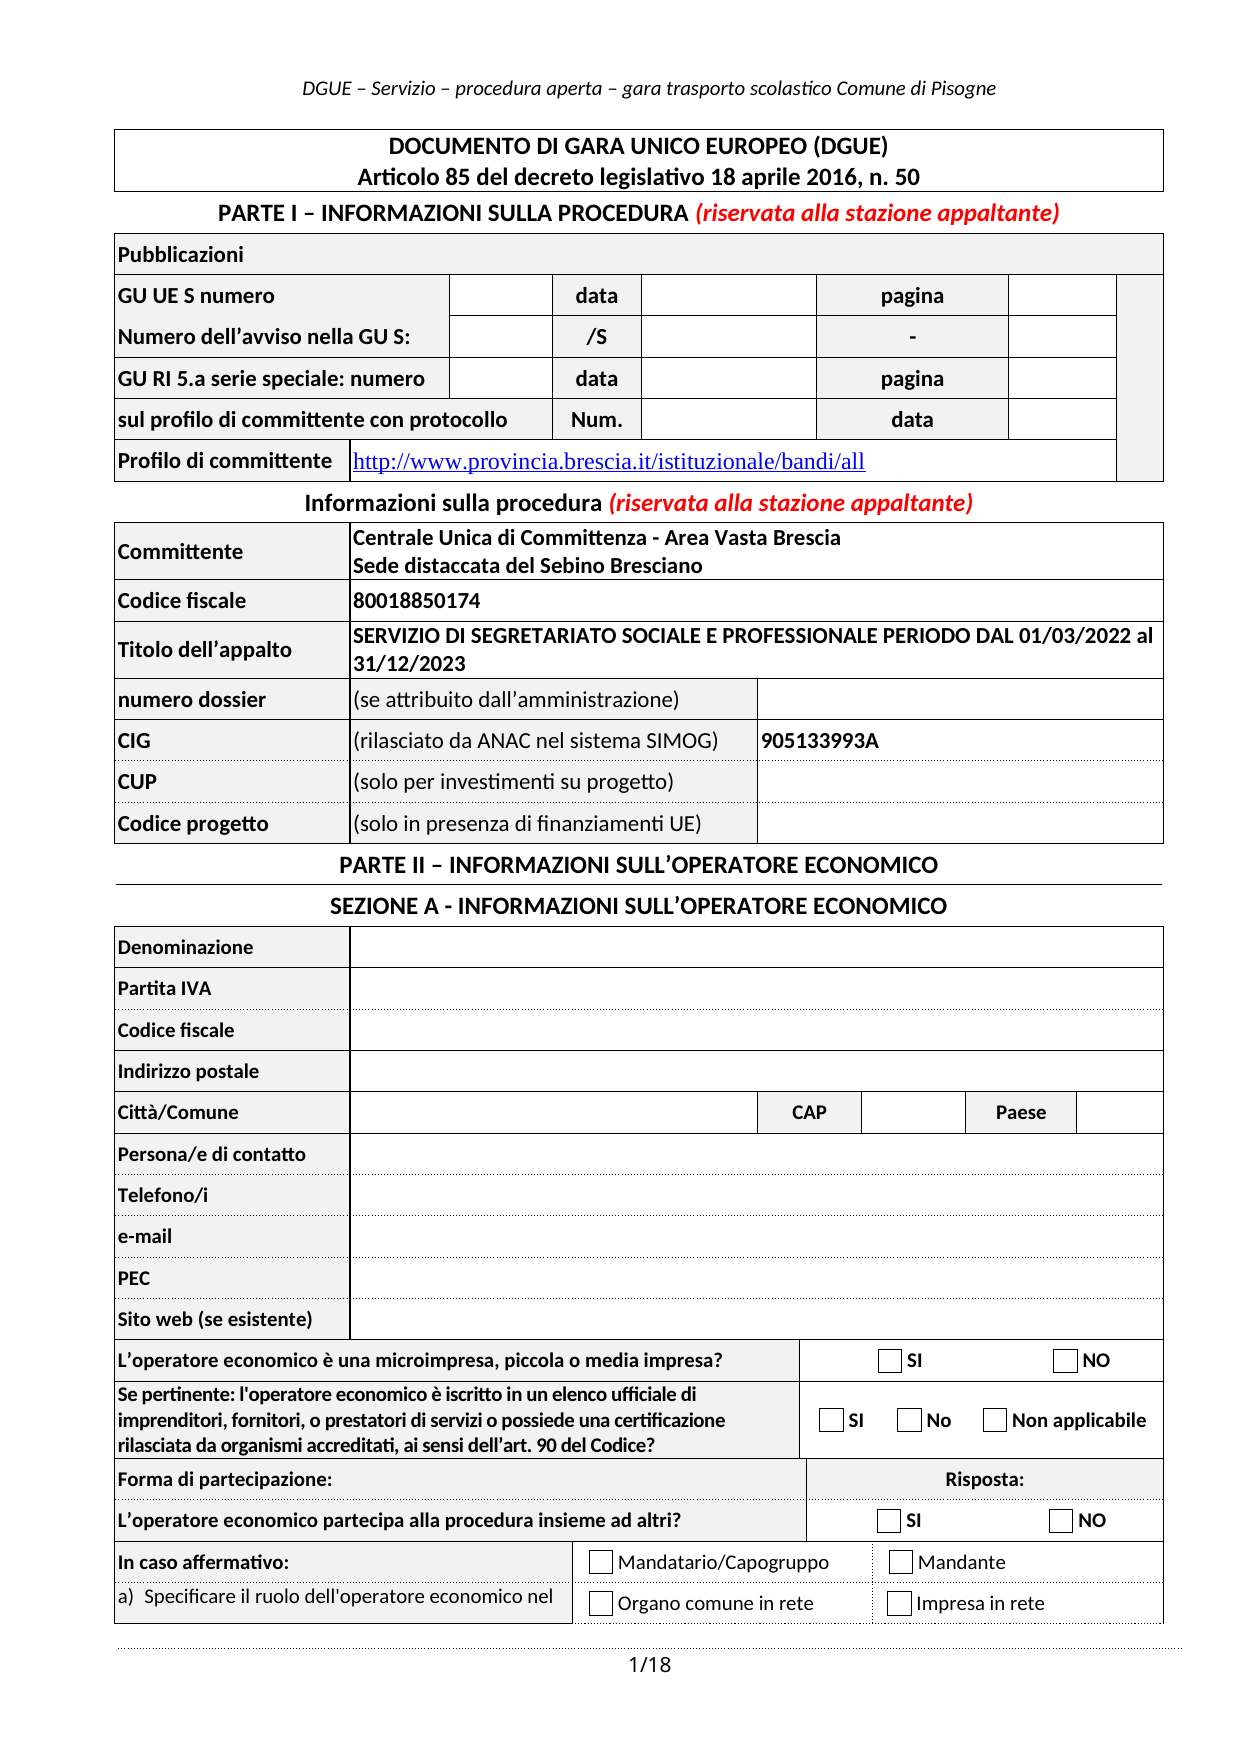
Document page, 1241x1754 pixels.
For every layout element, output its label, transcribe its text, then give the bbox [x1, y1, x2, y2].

table_cell [450, 316, 552, 357]
table_cell Se pertinente: l'operatore economico è iscritto in un elenco ufficiale di imprenditori, fornitori, o prestatori di servizi o possiede una certificazione rilasciata da organismi accreditati, ai sensi dell’art. 90 del Codice? [115, 1382, 799, 1458]
table_cell GU RI 5.a serie speciale: numero [115, 358, 449, 398]
table_cell GU UE S numero [115, 275, 449, 315]
table_cell Persona/e di contatto [115, 1134, 349, 1174]
table_cell Numero dell’avviso nella GU S: [115, 315, 449, 357]
table_cell Organo comune in rete [573, 1582, 872, 1623]
table_cell Non applicabile [965, 1382, 1163, 1458]
table_cell Profilo di committente [115, 440, 349, 481]
table_cell Informazioni sulla procedura (riservata alla stazione appaltante) [115, 482, 1163, 522]
table_cell [351, 1092, 757, 1132]
table_cell Codice fiscale [115, 1009, 349, 1050]
table_cell [351, 1051, 1163, 1091]
table_cell PEC [115, 1257, 349, 1298]
table_cell [642, 275, 816, 315]
table_cell [1117, 398, 1163, 439]
table_cell SEZIONE A - INFORMAZIONI SULL’OPERATORE ECONOMICO [115, 884, 1163, 926]
table_cell - [817, 316, 1008, 357]
table_cell Partita IVA [115, 968, 349, 1008]
table_cell (rilasciato da ANAC nel sistema SIMOG) [351, 720, 757, 760]
table_cell [1009, 399, 1116, 439]
table_cell (solo per investimenti su progetto) [351, 760, 757, 802]
table_cell [642, 316, 816, 357]
table_cell Telefono/i [115, 1174, 349, 1215]
table_cell NO [991, 1499, 1163, 1541]
table_cell Pubblicazioni [115, 234, 1163, 274]
table_cell Città/Comune [115, 1092, 349, 1132]
table_cell [351, 1174, 1163, 1215]
table_cell Titolo dell’appalto [115, 622, 349, 678]
table_cell [862, 1092, 965, 1132]
table_cell Impresa in rete [873, 1582, 1163, 1623]
table_cell data [553, 358, 641, 398]
table_cell [351, 1134, 1163, 1174]
table_cell [642, 358, 816, 398]
table_cell SI [800, 1340, 999, 1381]
table_cell CUP [115, 760, 349, 802]
table_cell Centrale Unica di Committenza - Area Vasta Brescia Sede distaccata del Sebino Bresciano [351, 523, 1163, 579]
table_cell SI [800, 1382, 882, 1458]
table_cell CAP [758, 1092, 861, 1132]
table_cell Codice fiscale [115, 580, 349, 621]
table_cell [450, 358, 552, 398]
table_cell Indirizzo postale [115, 1051, 349, 1091]
table_cell e-mail [115, 1215, 349, 1257]
table_cell Sito web (se esistente) [115, 1298, 349, 1339]
table_cell L’operatore economico partecipa alla procedura insieme ad altri? [115, 1499, 806, 1541]
table_cell [1117, 357, 1163, 398]
table_cell pagina [817, 358, 1008, 398]
table_cell [1009, 358, 1116, 398]
table_cell [1009, 316, 1116, 357]
table_cell CIG [115, 720, 349, 760]
table_cell [1077, 1092, 1163, 1132]
table_cell [1117, 275, 1163, 315]
table_cell PARTE I – INFORMAZIONI SULLA PROCEDURA (riservata alla stazione appaltante) [115, 192, 1163, 233]
table_cell [758, 802, 1163, 843]
table_cell /S [553, 316, 641, 357]
table_cell SERVIZIO DI SEGRETARIATO SOCIALE E PROFESSIONALE PERIODO DAL 01/03/2022 al 31/12/2023 [351, 622, 1163, 678]
table_cell [758, 760, 1163, 802]
table_cell data [553, 275, 641, 315]
table_cell Denominazione [115, 927, 349, 967]
table_cell 80018850174 [351, 580, 1163, 621]
table_cell Paese [966, 1092, 1076, 1132]
table_cell PARTE II – INFORMAZIONI SULL’OPERATORE ECONOMICO [115, 844, 1163, 884]
table_cell [1117, 439, 1163, 481]
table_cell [115, 1582, 572, 1623]
table_cell No [883, 1382, 965, 1458]
table_cell data [817, 399, 1008, 439]
table_cell Forma di partecipazione: [115, 1459, 806, 1499]
table_cell [758, 679, 1163, 719]
table_cell numero dossier [115, 679, 349, 719]
table_header DOCUMENTO DI GARA UNICO EUROPEO (DGUE) Articolo 85 del decreto legislativo 18 aprile 2016, n. 50 [115, 130, 1163, 191]
table_cell [1009, 275, 1116, 315]
table_cell Num. [553, 399, 641, 439]
table_cell Mandante [873, 1542, 1163, 1582]
table_cell [351, 1215, 1163, 1257]
table_cell (solo in presenza di finanziamenti UE) [351, 802, 757, 843]
table_cell [1117, 315, 1163, 357]
table_cell pagina [817, 275, 1008, 315]
table_cell L’operatore economico è una microimpresa, piccola o media impresa? [115, 1340, 799, 1381]
table_cell [351, 1298, 1163, 1339]
table_cell [351, 1009, 1163, 1050]
table_cell [351, 968, 1163, 1008]
table_cell [450, 275, 552, 315]
table_cell Codice progetto [115, 802, 349, 843]
table_cell http://www.provincia.brescia.it/istituzionale/bandi/all [351, 440, 1116, 481]
table_cell (se attribuito dall’amministrazione) [351, 679, 757, 719]
table_cell [351, 927, 1163, 967]
table_cell 905133993A [758, 720, 1163, 760]
table_cell SI [807, 1499, 991, 1541]
table_cell [642, 399, 816, 439]
table_cell Risposta: [807, 1459, 1163, 1499]
table_cell sul profilo di committente con protocollo [115, 399, 552, 439]
table_cell In caso affermativo: [115, 1542, 572, 1582]
table_cell [351, 1257, 1163, 1298]
table_cell Committente [115, 523, 349, 579]
table_cell NO [999, 1340, 1163, 1381]
table_cell Mandatario/Capogruppo [573, 1542, 872, 1582]
